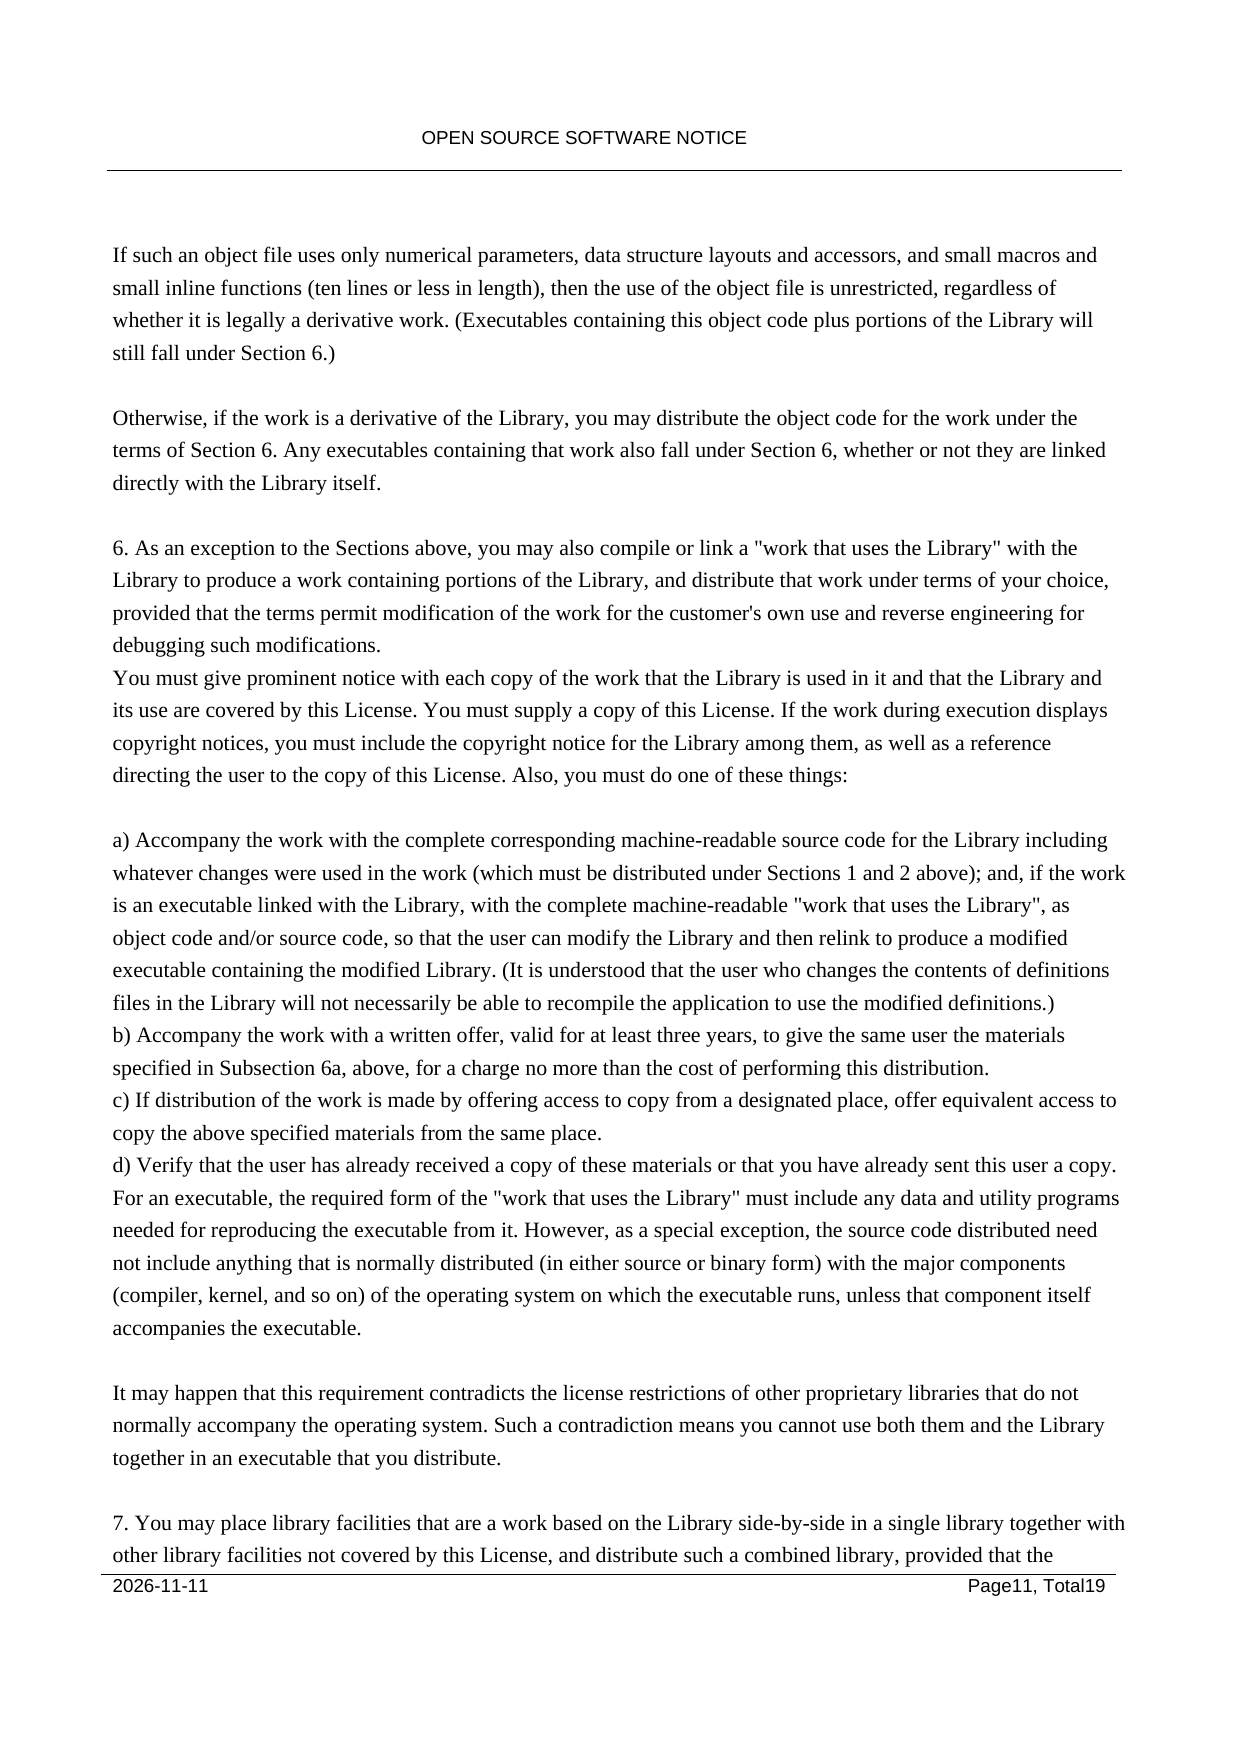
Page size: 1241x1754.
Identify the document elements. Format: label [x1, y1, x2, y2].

text [112, 206, 1128, 1571]
